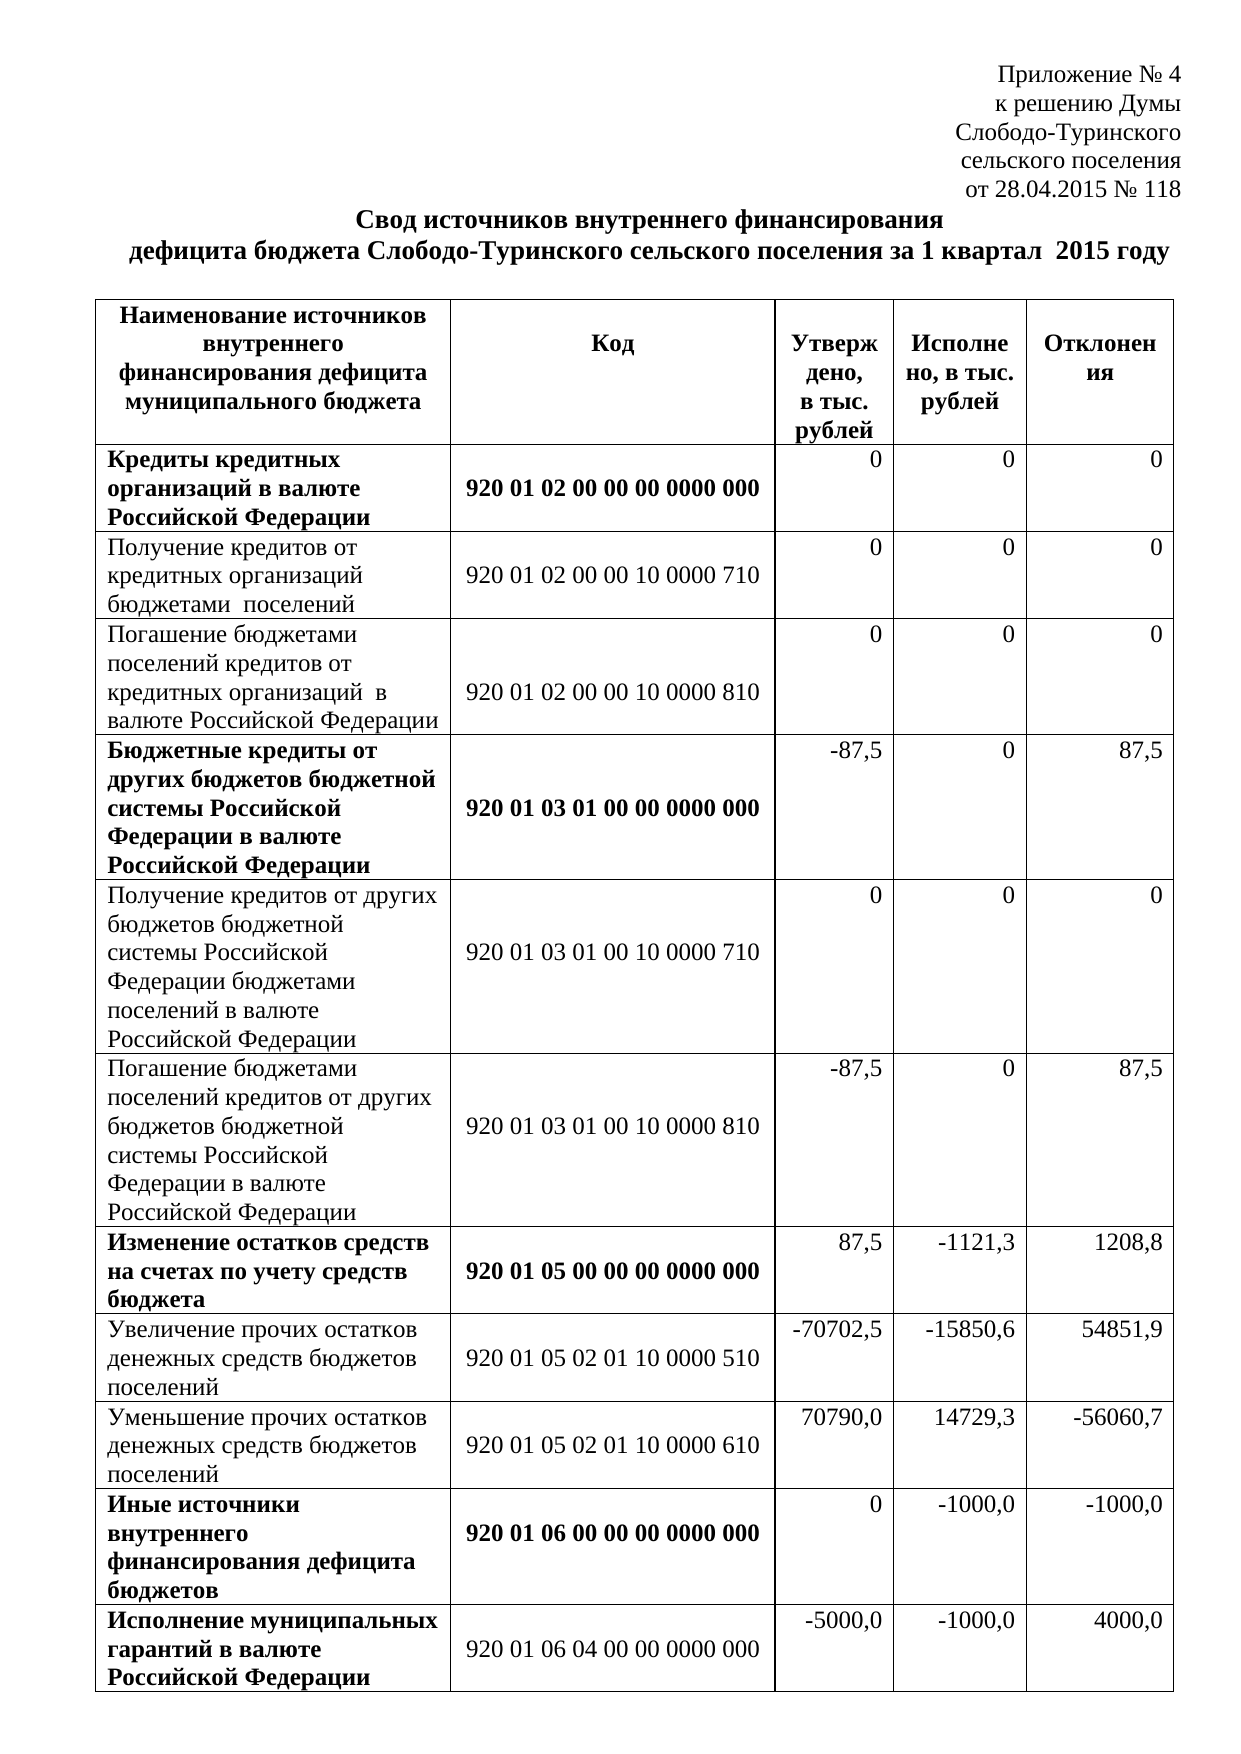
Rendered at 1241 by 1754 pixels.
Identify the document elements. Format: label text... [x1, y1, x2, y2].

table_cell 87,5 [1027, 735, 1173, 879]
table_cell 920 01 03 01 00 10 0000 810 [451, 1054, 774, 1226]
table_cell 0 [776, 619, 893, 734]
table_cell 920 01 06 04 00 00 0000 000 [451, 1605, 774, 1691]
table_cell 0 [894, 619, 1026, 734]
table_cell 0 [776, 1489, 893, 1604]
table_cell -56060,7 [1027, 1402, 1173, 1488]
table_cell 920 01 05 02 01 10 0000 510 [451, 1314, 774, 1401]
table_cell Погашение бюджетами поселений кредитов от кредитных организаций в валюте Российской Федерации [96, 619, 450, 734]
table_cell Погашение бюджетами поселений кредитов от других бюджетов бюджетной системы Российской Федерации в валюте Российской Федерации [96, 1054, 450, 1226]
table_cell 0 [776, 532, 893, 618]
table_cell -1000,0 [894, 1489, 1026, 1604]
table_cell -1121,3 [894, 1227, 1026, 1313]
table_cell Бюджетные кредиты от других бюджетов бюджетной системы Российской Федерации в валюте Российской Федерации [96, 735, 450, 879]
table_cell Получение кредитов от кредитных организаций бюджетами поселений [96, 532, 450, 618]
table_cell 920 01 05 02 01 10 0000 610 [451, 1402, 774, 1488]
table_cell -87,5 [776, 735, 893, 879]
table_cell 4000,0 [1027, 1605, 1173, 1691]
table_cell 0 [894, 735, 1026, 879]
text Приложение № 4 [118, 59, 1181, 88]
text сельского поселения [118, 145, 1181, 174]
table_cell 0 [1027, 619, 1173, 734]
table_header Отклонения [1027, 300, 1173, 443]
table_header Утверждено, в тыс. рублей [776, 300, 893, 443]
table_cell Уменьшение прочих остатков денежных средств бюджетов поселений [96, 1402, 450, 1488]
text Слободо-Туринского [118, 117, 1181, 145]
table_cell Иные источники внутреннего финансирования дефицита бюджетов [96, 1489, 450, 1604]
table_cell -15850,6 [894, 1314, 1026, 1401]
text от 28.04.2015 № 118 [118, 174, 1181, 203]
table_cell Увеличение прочих остатков денежных средств бюджетов поселений [96, 1314, 450, 1401]
table_cell 0 [894, 445, 1026, 531]
table_cell 1208,8 [1027, 1227, 1173, 1313]
table_cell 920 01 03 01 00 00 0000 000 [451, 735, 774, 879]
table_header Код [451, 300, 774, 443]
table_cell 14729,3 [894, 1402, 1026, 1488]
table_cell 920 01 02 00 00 10 0000 810 [451, 619, 774, 734]
table_cell 87,5 [776, 1227, 893, 1313]
table_cell 0 [1027, 880, 1173, 1052]
table_cell -87,5 [776, 1054, 893, 1226]
table_cell 920 01 03 01 00 10 0000 710 [451, 880, 774, 1052]
text Свод источников внутреннего финансирования [118, 203, 1181, 234]
text к решению Думы [118, 88, 1181, 117]
table_header Наименование источников внутреннего финансирования дефицита муниципального бюджета [96, 300, 450, 443]
table_cell 0 [776, 880, 893, 1052]
table_cell 70790,0 [776, 1402, 893, 1488]
table_cell 920 01 05 00 00 00 0000 000 [451, 1227, 774, 1313]
table_cell 54851,9 [1027, 1314, 1173, 1401]
table_cell -70702,5 [776, 1314, 893, 1401]
table_cell 0 [776, 445, 893, 531]
table_cell -1000,0 [894, 1605, 1026, 1691]
table_cell -5000,0 [776, 1605, 893, 1691]
table_cell Изменение остатков средств на счетах по учету средств бюджета [96, 1227, 450, 1313]
table_cell Кредиты кредитных организаций в валюте Российской Федерации [96, 445, 450, 531]
text дефицита бюджета Слободо-Туринского сельского поселения за 1 квартал 2015 году [118, 234, 1181, 265]
table_cell 920 01 06 00 00 00 0000 000 [451, 1489, 774, 1604]
table_cell Исполнение муниципальных гарантий в валюте Российской Федерации [96, 1605, 450, 1691]
table_cell 0 [1027, 532, 1173, 618]
table_cell 920 01 02 00 00 00 0000 000 [451, 445, 774, 531]
table_cell -1000,0 [1027, 1489, 1173, 1604]
table_cell Получение кредитов от других бюджетов бюджетной системы Российской Федерации бюджетами поселений в валюте Российской Федерации [96, 880, 450, 1052]
table_cell 0 [894, 532, 1026, 618]
table_cell 920 01 02 00 00 10 0000 710 [451, 532, 774, 618]
table_header Исполнено, в тыс. рублей [894, 300, 1026, 443]
table_cell 0 [894, 880, 1026, 1052]
table_cell 0 [1027, 445, 1173, 531]
table_cell 87,5 [1027, 1054, 1173, 1226]
table_cell 0 [894, 1054, 1026, 1226]
